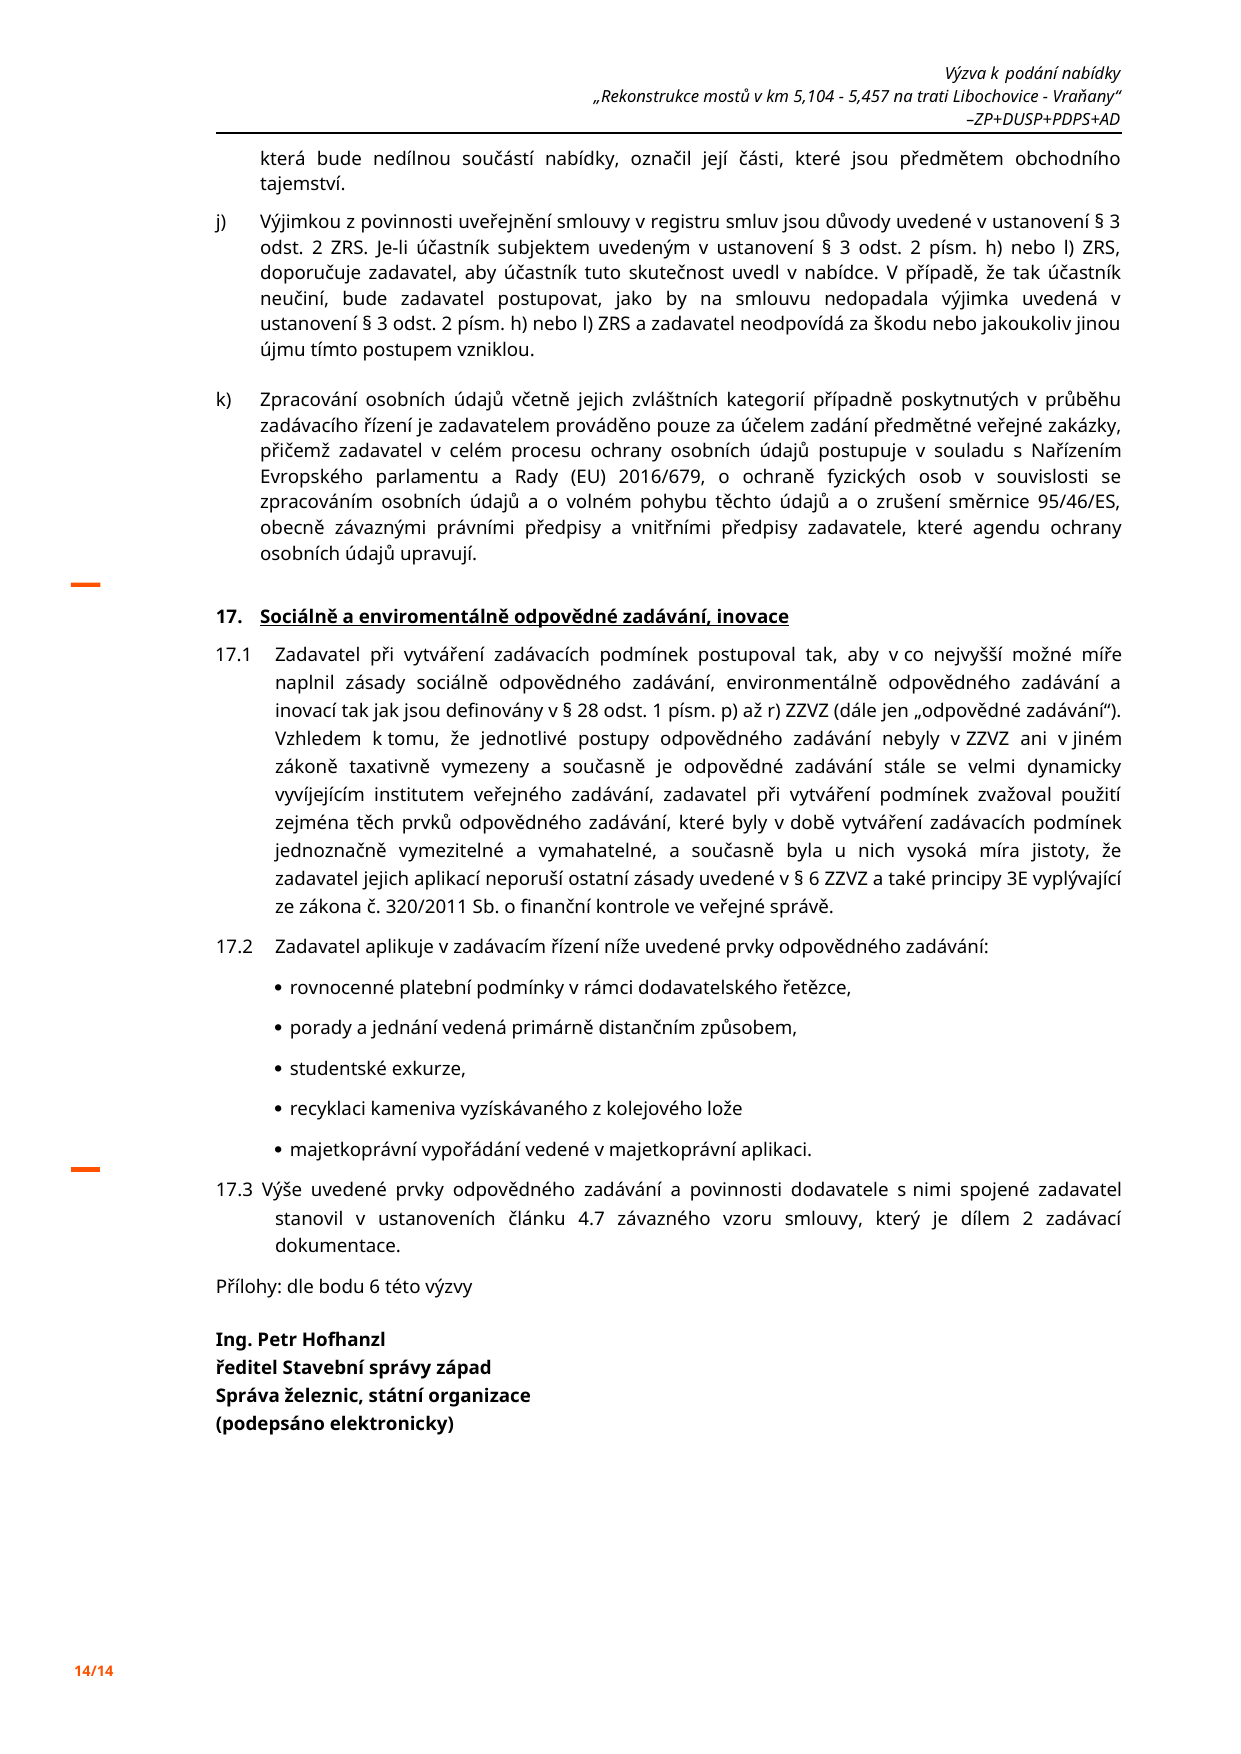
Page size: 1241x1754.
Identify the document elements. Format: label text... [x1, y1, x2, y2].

text Přílohy: dle bodu 6 této výzvy [216, 1273, 1122, 1299]
list studentské exkurze, [275, 1055, 1122, 1081]
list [216, 145, 1122, 196]
list 17.2 Zadavatel aplikuje v zadávacím řízení níže uvedené prvky odpovědného zadávání: [216, 934, 1122, 959]
list recyklaci kameniva vyzískávaného z kolejového lože [275, 1096, 1122, 1121]
text (podepsáno elektronicky) [216, 1410, 1122, 1436]
text ředitel Stavební správy západ [216, 1354, 1122, 1380]
text 17. Sociálně a enviromentálně odpovědné zadávání, inovace [216, 603, 1122, 628]
text Ing. Petr Hofhanzl [216, 1326, 1122, 1352]
text Správa železnic, státní organizace [216, 1382, 1122, 1408]
list Výjimkou z povinnosti uveřejnění smlouvy v registru smluv jsou důvody uvedené v ustanovení § 3 odst. 2 ZRS. Je-li účastník subjektem uvedeným v ustanovení § 3 odst. 2 písm. h) nebo l) ZRS, doporučuje zadavatel, aby účastník tuto skutečnost uvedl v nabídce. V případě, že tak účastník neučiní, bude zadavatel postupovat, jako by na smlouvu nedopadala výjimka uvedená v ustanovení § 3 odst. 2 písm. h) nebo l) ZRS a zadavatel neodpovídá za škodu nebo jakoukoliv jinou újmu tímto postupem vzniklou. [216, 209, 1122, 362]
list majetkoprávní vypořádání vedené v majetkoprávní aplikaci. [275, 1136, 1122, 1162]
list rovnocenné platební podmínky v rámci dodavatelského řetězce, [275, 974, 1122, 1000]
list porady a jednání vedená primárně distančním způsobem, [275, 1015, 1122, 1040]
list 17.3 Výše uvedené prvky odpovědného zadávání a povinnosti dodavatele s nimi spojené zadavatel stanovil v ustanoveních článku 4.7 závazného vzoru smlouvy, který je dílem 2 zadávací dokumentace. [216, 1177, 1122, 1258]
list 17.1 Zadavatel při vytváření zadávacích podmínek postupoval tak, aby v co nejvyšší možné míře naplnil zásady sociálně odpovědného zadávání, environmentálně odpovědného zadávání a inovací tak jak jsou definovány v § 28 odst. 1 písm. p) až r) ZZVZ (dále jen „odpovědné zadávání“). Vzhledem k tomu, že jednotlivé postupy odpovědného zadávání nebyly v ZZVZ ani v jiném zákoně taxativně vymezeny a současně je odpovědné zadávání stále se velmi dynamicky vyvíjejícím institutem veřejného zadávání, zadavatel při vytváření podmínek zvažoval použití zejména těch prvků odpovědného zadávání, které byly v době vytváření zadávacích podmínek jednoznačně vymezitelné a vymahatelné, a současně byla u nich vysoká míra jistoty, že zadavatel jejich aplikací neporuší ostatní zásady uvedené v § 6 ZZVZ a také principy 3E vyplývající ze zákona č. 320/2011 Sb. o finanční kontrole ve veřejné správě. [215, 641, 1122, 919]
list Zpracování osobních údajů včetně jejich zvláštních kategorií případně poskytnutých v průběhu zadávacího řízení je zadavatelem prováděno pouze za účelem zadání předmětné veřejné zakázky, přičemž zadavatel v celém procesu ochrany osobních údajů postupuje v souladu s Nařízením Evropského parlamentu a Rady (EU) 2016/679, o ochraně fyzických osob v souvislosti se zpracováním osobních údajů a o volném pohybu těchto údajů a o zrušení směrnice 95/46/ES, obecně závaznými právními předpisy a vnitřními předpisy zadavatele, které agendu ochrany osobních údajů upravují. [216, 387, 1122, 565]
